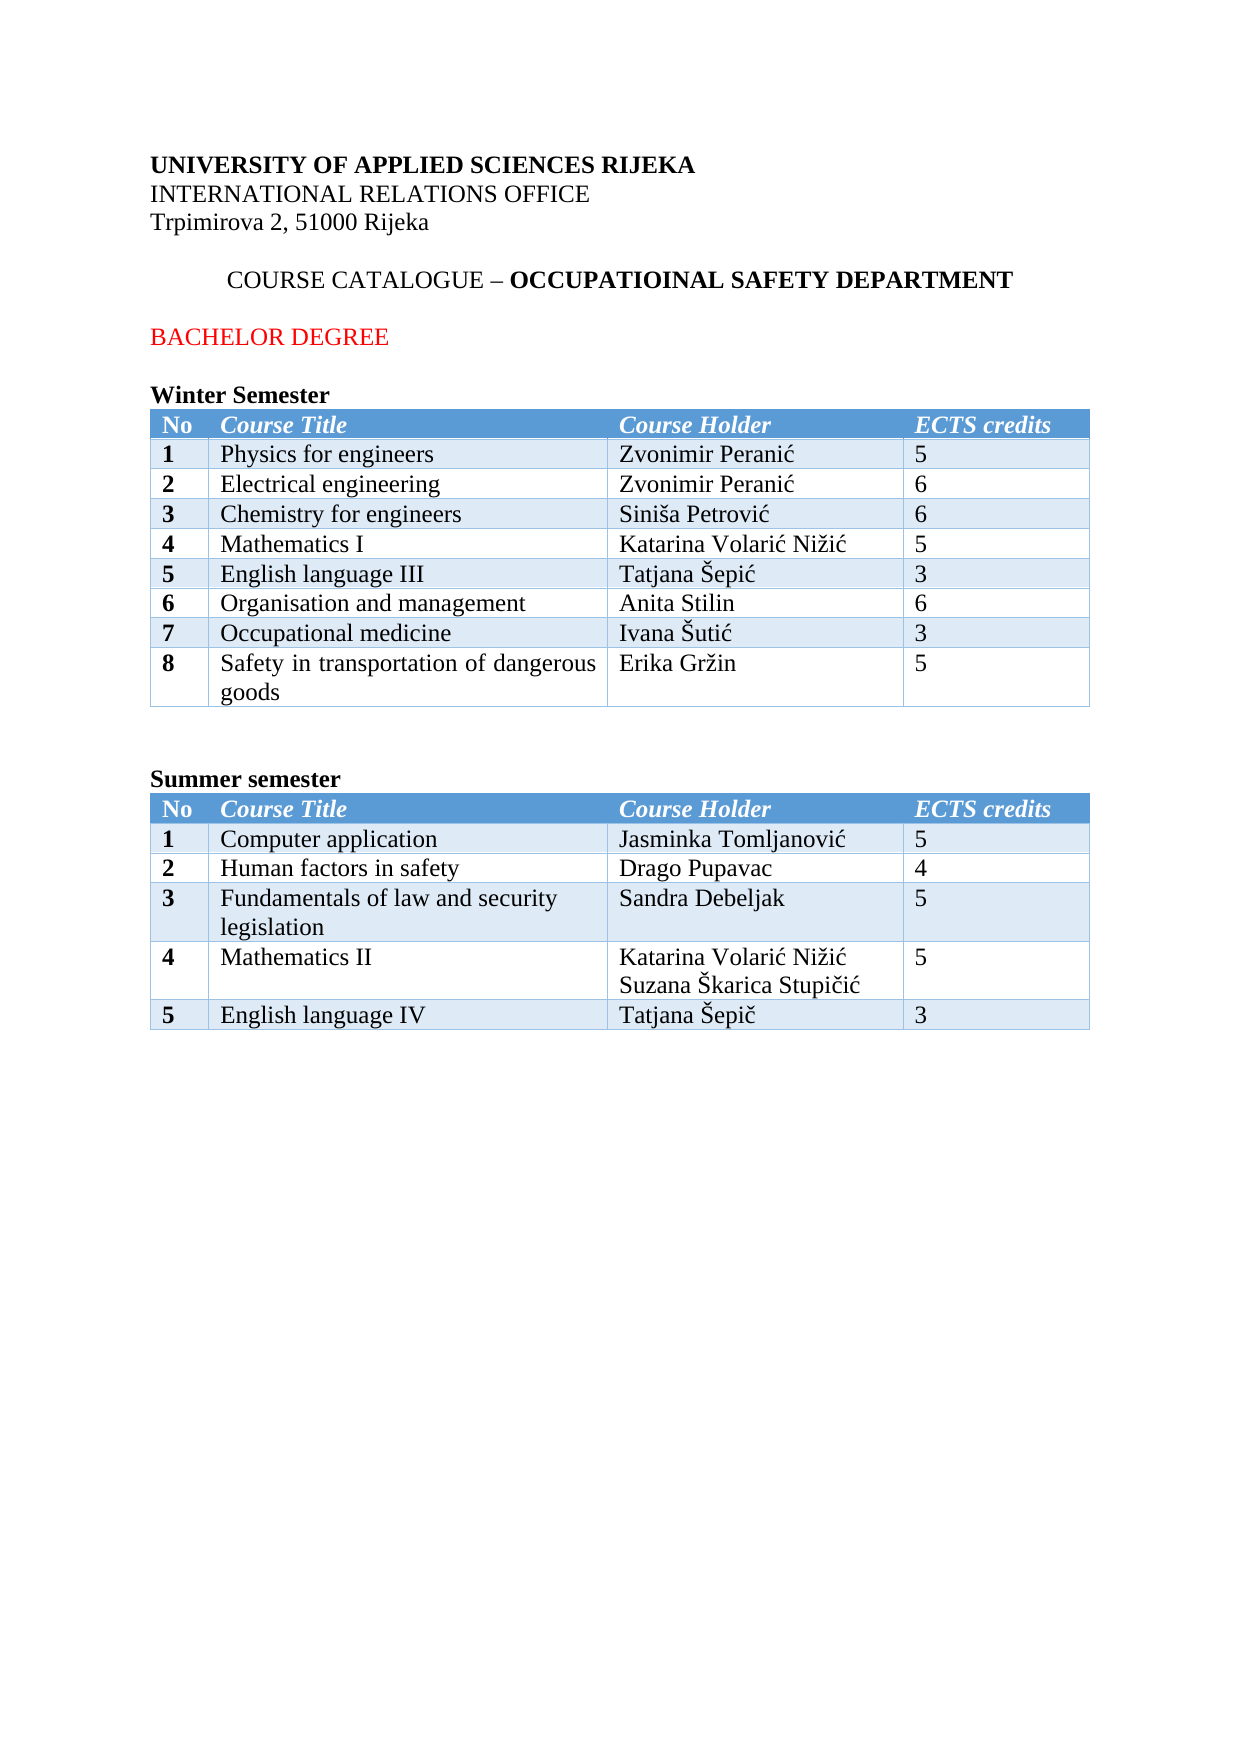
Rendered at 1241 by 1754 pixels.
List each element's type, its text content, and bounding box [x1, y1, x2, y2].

table_cell English language IV [209, 1000, 607, 1029]
table_cell 5 [151, 559, 208, 587]
text INTERNATIONAL RELATIONS OFFICE [150, 179, 1090, 207]
table_header Course Title [209, 410, 607, 438]
table_header No [151, 410, 208, 438]
table_cell 6 [151, 589, 208, 617]
table_header ECTS credits [904, 410, 1089, 438]
table_cell 2 [151, 469, 208, 498]
table_cell 5 [904, 529, 1089, 558]
table_cell Sandra Debeljak [608, 883, 903, 941]
table_cell Safety in transportation of dangerous goods [209, 648, 607, 706]
table_cell 2 [151, 854, 208, 882]
table_cell Mathematics II [209, 942, 607, 999]
table_header No [151, 794, 208, 823]
table_cell 3 [151, 499, 208, 528]
table_cell Tatjana Šepić [608, 559, 903, 587]
table_cell 5 [904, 648, 1089, 706]
table_cell Erika Gržin [608, 648, 903, 706]
table_cell 6 [904, 499, 1089, 528]
table_cell 6 [904, 589, 1089, 617]
table_header Course Title [209, 794, 607, 823]
table_cell Chemistry for engineers [209, 499, 607, 528]
table_cell Tatjana Šepič [608, 1000, 903, 1029]
table_cell 6 [904, 469, 1089, 498]
table_cell 4 [904, 854, 1089, 882]
table_cell Occupational medicine [209, 618, 607, 647]
table_cell 5 [904, 824, 1089, 852]
table_cell English language III [209, 559, 607, 587]
table_cell Zvonimir Peranić [608, 469, 903, 498]
table_cell Jasminka Tomljanović [608, 824, 903, 852]
text COURSE CATALOGUE – OCCUPATIOINAL SAFETY DEPARTMENT [150, 265, 1090, 294]
table_cell Anita Stilin [608, 589, 903, 617]
table_header Course Holder [608, 410, 903, 438]
table_cell Katarina Volarić Nižić [608, 529, 903, 558]
table_cell Physics for engineers [209, 440, 607, 468]
table_cell 5 [904, 440, 1089, 468]
table_header ECTS credits [904, 794, 1089, 823]
text UNIVERSITY OF APPLIED SCIENCES RIJEKA [150, 150, 1090, 179]
table_cell 3 [904, 1000, 1089, 1029]
table_cell Katarina Volarić Nižić Suzana Škarica Stupičić [608, 942, 903, 999]
text Winter Semester [150, 380, 1090, 409]
table_cell 7 [151, 618, 208, 647]
table_cell 5 [904, 883, 1089, 941]
table_cell 1 [151, 824, 208, 852]
table_cell Drago Pupavac [608, 854, 903, 882]
table_cell Electrical engineering [209, 469, 607, 498]
table_cell 4 [151, 529, 208, 558]
table_cell 8 [151, 648, 208, 706]
table_cell Zvonimir Peranić [608, 440, 903, 468]
text Summer semester [150, 764, 1090, 793]
table_cell Computer application [209, 824, 607, 852]
table_cell 5 [151, 1000, 208, 1029]
table_cell 4 [151, 942, 208, 999]
table_cell 5 [904, 942, 1089, 999]
table_cell Human factors in safety [209, 854, 607, 882]
table_header Course Holder [608, 794, 903, 823]
table_cell 3 [904, 618, 1089, 647]
table_cell 3 [151, 883, 208, 941]
text BACHELOR DEGREE [150, 322, 1090, 351]
table_cell Fundamentals of law and security legislation [209, 883, 607, 941]
table_cell 3 [904, 559, 1089, 587]
table_cell 1 [151, 440, 208, 468]
table_cell Mathematics I [209, 529, 607, 558]
table_cell Organisation and management [209, 589, 607, 617]
table_cell Siniša Petrović [608, 499, 903, 528]
text Trpimirova 2, 51000 Rijeka [150, 207, 1090, 236]
table_cell Ivana Šutić [608, 618, 903, 647]
